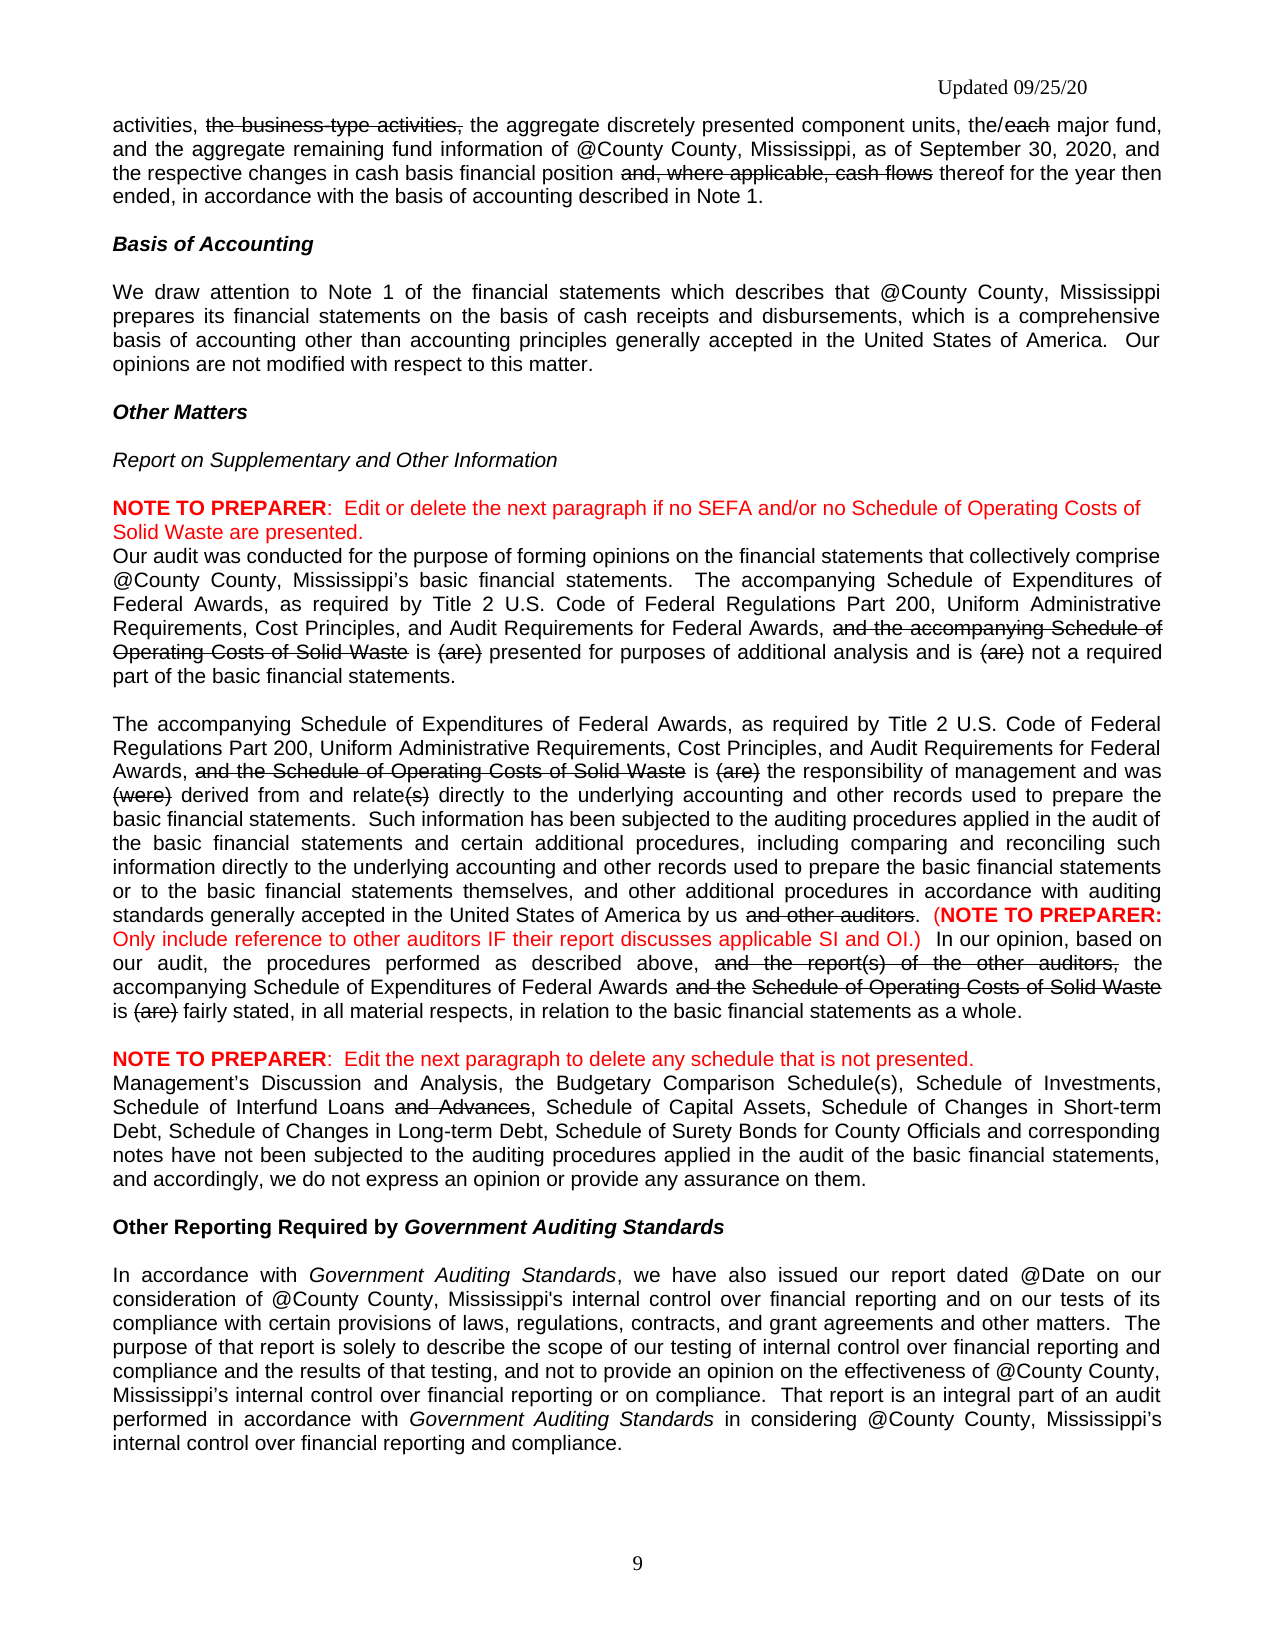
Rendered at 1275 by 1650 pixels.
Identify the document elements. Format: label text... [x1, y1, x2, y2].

text The accompanying Schedule of Expenditures of Federal Awards, as required by Title 2 U.S. Code of Federal Regulations Part 200, Uniform Administrative Requirements, Cost Principles, and Audit Requirements for Federal Awards, and the Schedule of Operating Costs of Solid Waste is (are) the responsibility of management and was (were) derived from and relate(s) directly to the underlying accounting and other records used to prepare the basic financial statements. Such information has been subjected to the auditing procedures applied in the audit of the basic financial statements and certain additional procedures, including comparing and reconciling such information directly to the underlying accounting and other records used to prepare the basic financial statements or to the basic financial statements themselves, and other additional procedures in accordance with auditing standards generally accepted in the United States of America by us and other auditors. (NOTE TO PREPARER: Only include reference to other auditors IF their report discusses applicable SI and OI.) In our opinion, based on our audit, the procedures performed as described above, and the report(s) of the other auditors, the accompanying Schedule of Expenditures of Federal Awards and the Schedule of Operating Costs of Solid Waste is (are) fairly stated, in all material respects, in relation to the basic financial statements as a whole. [112, 711, 1162, 1023]
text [112, 112, 1162, 208]
text We draw attention to Note 1 of the financial statements which describes that @County County, Mississippi prepares its financial statements on the basis of cash receipts and disbursements, which is a comprehensive basis of accounting other than accounting principles generally accepted in the United States of America. Our opinions are not modified with respect to this matter. [112, 280, 1162, 376]
text Other Reporting Required by Government Auditing Standards [112, 1214, 1162, 1238]
text NOTE TO PREPARER: Edit or delete the next paragraph if no SEFA and/or no Schedule of Operating Costs of Solid Waste are presented. [112, 496, 1162, 544]
text Report on Supplementary and Other Information [112, 448, 1162, 472]
text Other Matters [112, 400, 1162, 424]
text Our audit was conducted for the purpose of forming opinions on the financial statements that collectively comprise @County County, Mississippi’s basic financial statements. The accompanying Schedule of Expenditures of Federal Awards, as required by Title 2 U.S. Code of Federal Regulations Part 200, Uniform Administrative Requirements, Cost Principles, and Audit Requirements for Federal Awards, and the accompanying Schedule of Operating Costs of Solid Waste is (are) presented for purposes of additional analysis and is (are) not a required part of the basic financial statements. [112, 544, 1162, 687]
text Management’s Discussion and Analysis, the Budgetary Comparison Schedule(s), Schedule of Investments, Schedule of Interfund Loans and Advances, Schedule of Capital Assets, Schedule of Changes in Short-term Debt, Schedule of Changes in Long-term Debt, Schedule of Surety Bonds for County Officials and corresponding notes have not been subjected to the auditing procedures applied in the audit of the basic financial statements, and accordingly, we do not express an opinion or provide any assurance on them. [112, 1071, 1162, 1191]
text In accordance with Government Auditing Standards, we have also issued our report dated @Date on our consideration of @County County, Mississippi's internal control over financial reporting and on our tests of its compliance with certain provisions of laws, regulations, contracts, and grant agreements and other matters. The purpose of that report is solely to describe the scope of our testing of internal control over financial reporting and compliance and the results of that testing, and not to provide an opinion on the effectiveness of @County County, Mississippi’s internal control over financial reporting or on compliance. That report is an integral part of an audit performed in accordance with Government Auditing Standards in considering @County County, Mississippi’s internal control over financial reporting and compliance. [112, 1263, 1162, 1454]
text Basis of Accounting [112, 232, 1162, 256]
text NOTE TO PREPARER: Edit the next paragraph to delete any schedule that is not presented. [112, 1047, 1162, 1071]
